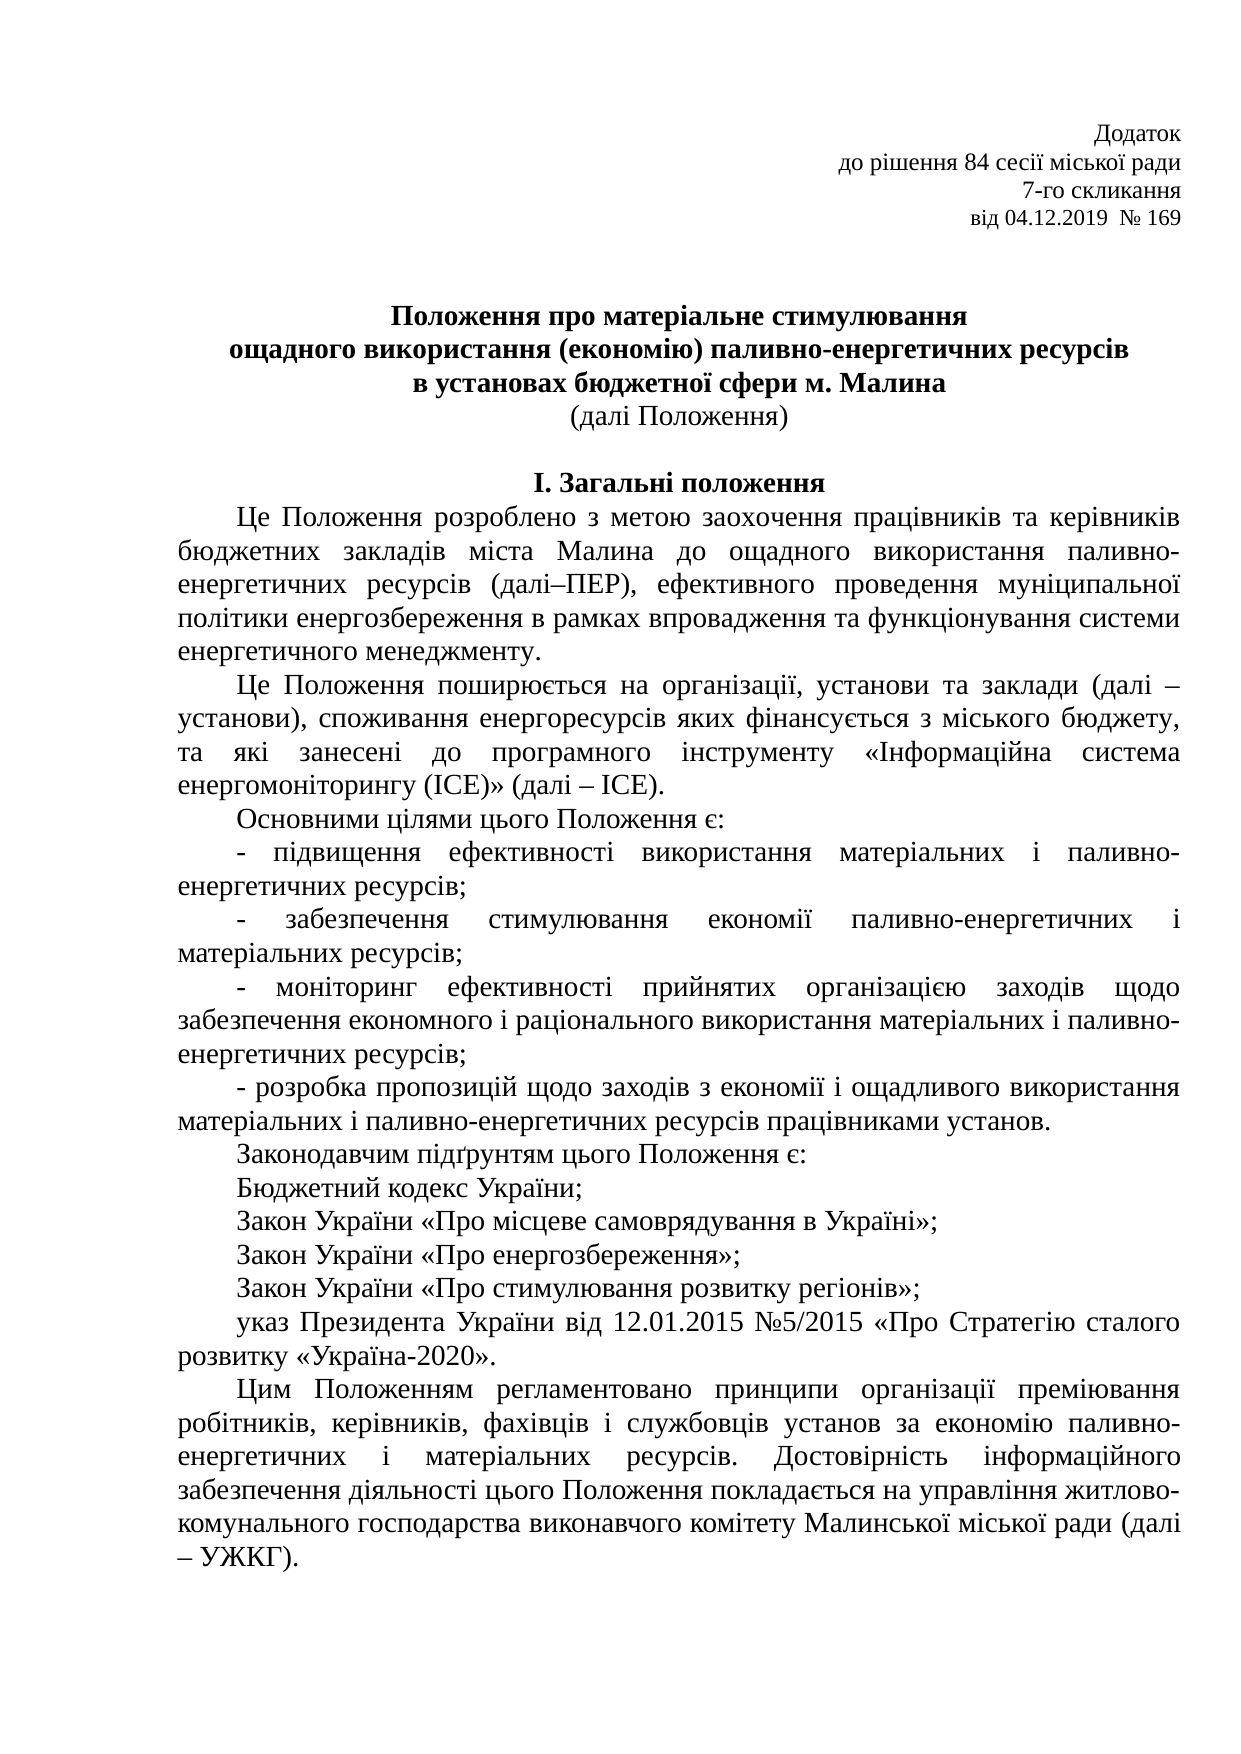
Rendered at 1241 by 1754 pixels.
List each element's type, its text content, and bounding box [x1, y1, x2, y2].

text до рішення 84 сесії міської ради [177, 147, 1181, 176]
text Це Положення поширюється на організації, установи та заклади (далі – установи), споживання енергоресурсів яких фінансується з міського бюджету, та які занесені до програмного інструменту «Інформаційна система енергомоніторингу (ІСЕ)» (далі – ІСЕ). [177, 667, 1181, 801]
text Це Положення розроблено з метою заохочення працівників та керівників бюджетних закладів міста Малина до ощадного використання паливно-енергетичних ресурсів (далі–ПЕР), ефективного проведення муніципальної політики енергозбереження в рамках впровадження та функціонування системи енергетичного менеджменту. [177, 499, 1181, 667]
text Законодавчим підґрунтям цього Положення є: [177, 1136, 1181, 1170]
text Закон України «Про стимулювання розвитку регіонів»; [177, 1271, 1181, 1304]
text - моніторинг ефективності прийнятих організацією заходів щодо забезпечення економного і раціонального використання матеріальних і паливно-енергетичних ресурсів; [177, 969, 1181, 1069]
text І. Загальні положення [177, 466, 1181, 499]
text в установах бюджетної сфери м. Малина [177, 365, 1181, 398]
text Цим Положенням регламентовано принципи організації преміювання робітників, керівників, фахівців і службовців установ за економію паливно-енергетичних і матеріальних ресурсів. Достовірність інформаційного забезпечення діяльності цього Положення покладається на управління житлово-комунального господарства виконавчого комітету Малинської міської ради (далі – УЖКГ). [177, 1371, 1181, 1572]
text Закон України «Про енергозбереження»; [177, 1237, 1181, 1271]
text Положення про матеріальне стимулювання [177, 298, 1181, 331]
text указ Президента України від 12.01.2015 №5/2015 «Про Стратегію сталого розвитку «Україна-2020». [177, 1304, 1181, 1371]
text (далі Положення) [177, 398, 1181, 432]
text - забезпечення стимулювання економії паливно-енергетичних і матеріальних ресурсів; [177, 902, 1181, 969]
text - підвищення ефективності використання матеріальних і паливно-енергетичних ресурсів; [177, 834, 1181, 902]
text від 04.12.2019 № 169 [177, 204, 1181, 231]
text Додаток [177, 118, 1181, 147]
text 7-го скликання [177, 176, 1181, 204]
text Закон України «Про місцеве самоврядування в Україні»; [177, 1203, 1181, 1237]
text ощадного використання (економію) паливно-енергетичних ресурсів [177, 331, 1181, 365]
text - розробка пропозицій щодо заходів з економії і ощадливого використання матеріальних і паливно-енергетичних ресурсів працівниками установ. [177, 1069, 1181, 1136]
text Основними цілями цього Положення є: [177, 801, 1181, 834]
text Бюджетний кодекс України; [177, 1170, 1181, 1203]
